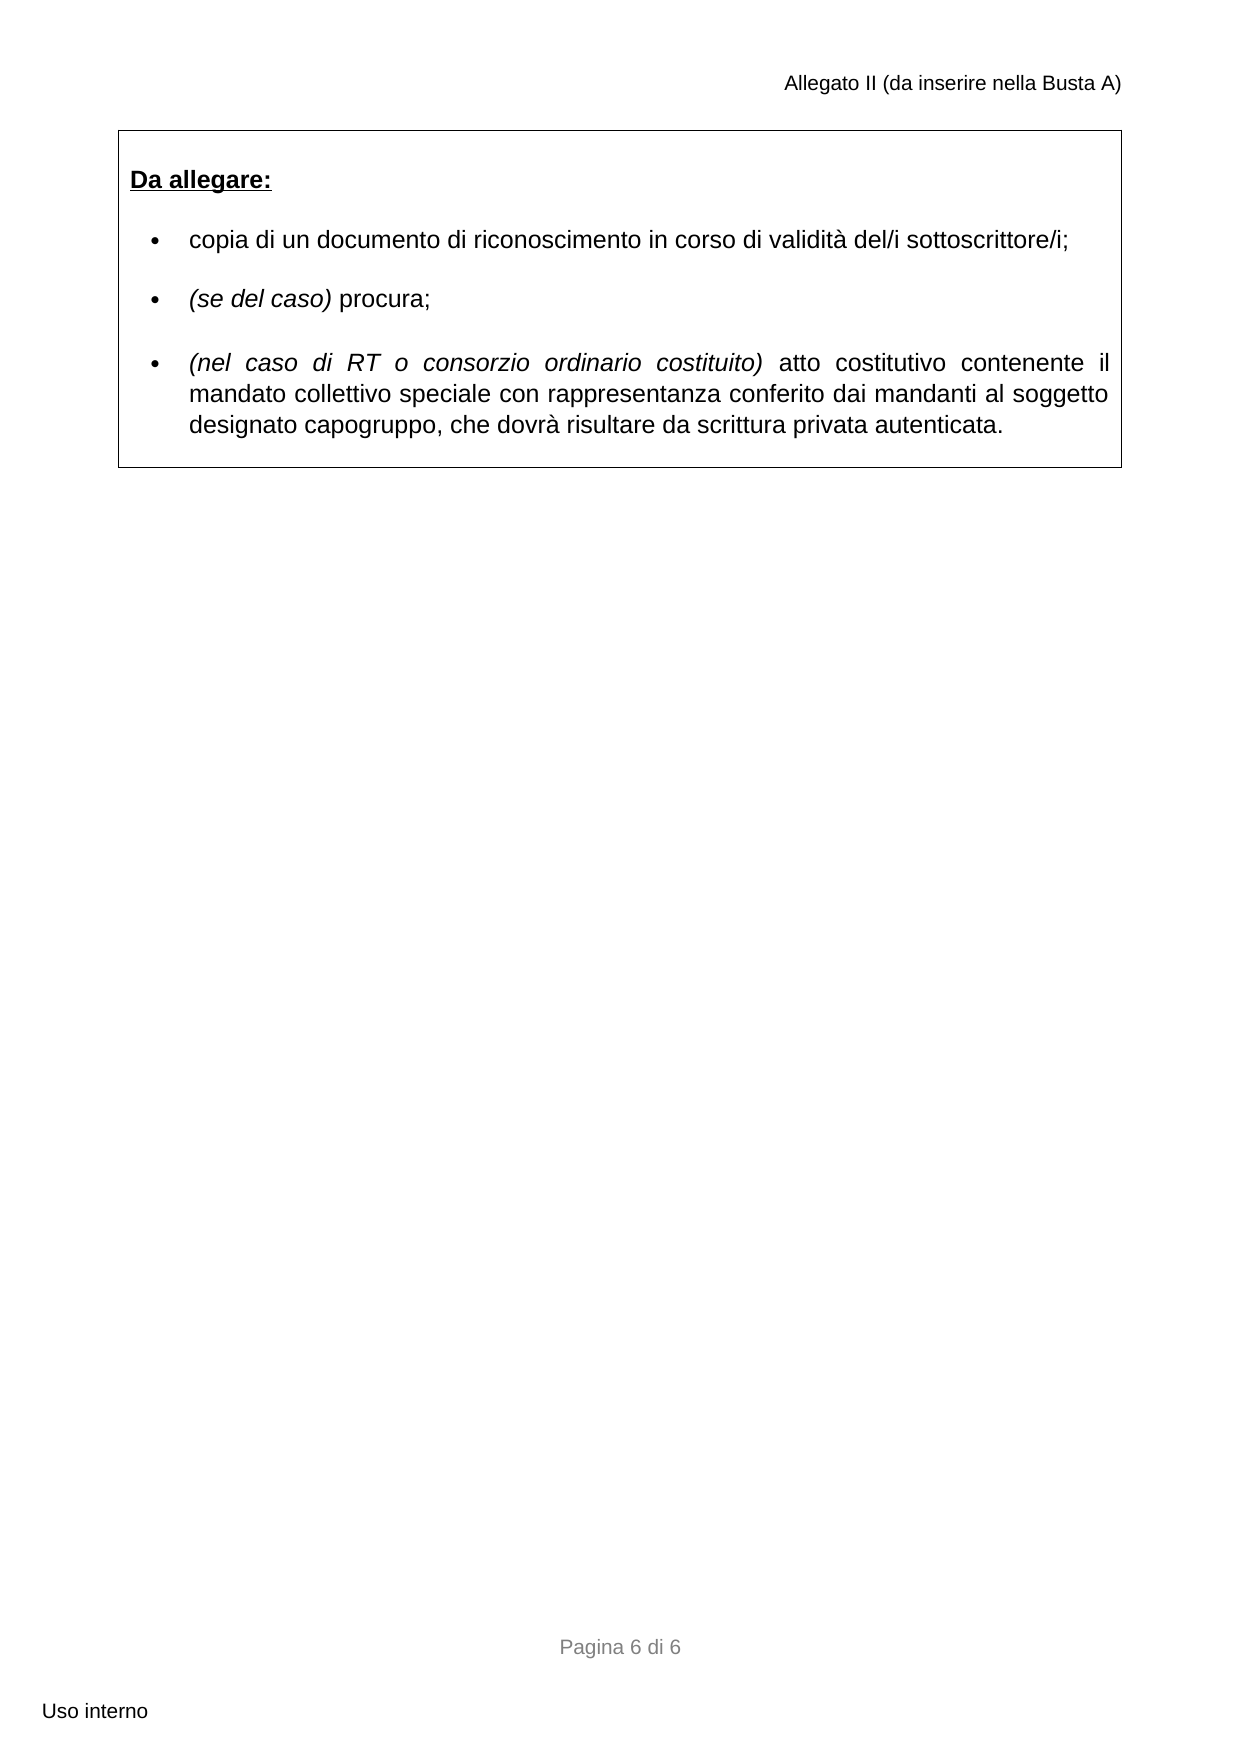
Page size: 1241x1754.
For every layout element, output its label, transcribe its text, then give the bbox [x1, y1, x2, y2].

table_header Da allegare: copia di un documento di riconoscimento in corso di validità del/i sottoscrittore/i; (se del caso) procura; (nel caso di RT o consorzio ordinario costituito) atto costitutivo contenente il mandato collettivo speciale con rappresentanza conferito dai mandanti al soggetto designato capogruppo, che dovrà risultare da scrittura privata autenticata. [119, 131, 1121, 467]
